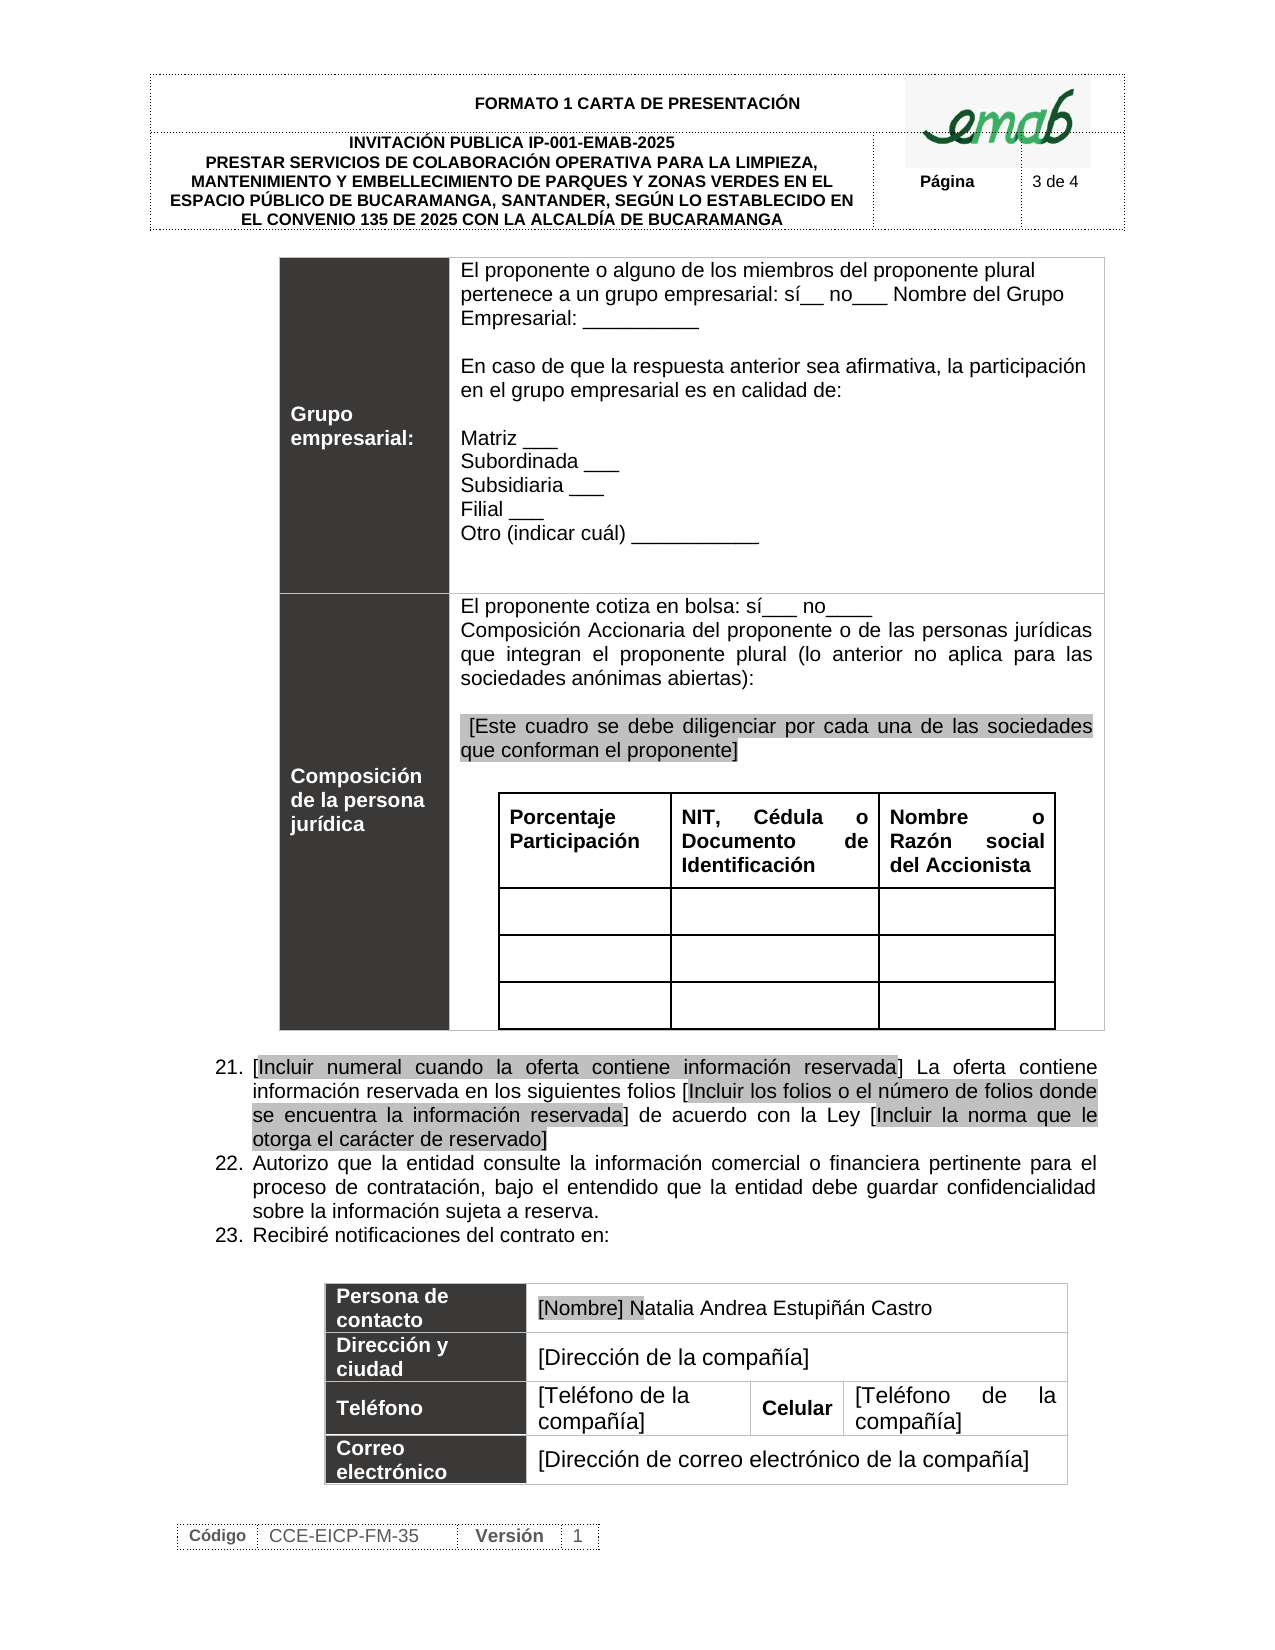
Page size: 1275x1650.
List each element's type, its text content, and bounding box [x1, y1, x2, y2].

table_cell Composición de la persona jurídica [280, 594, 449, 1030]
table_cell El proponente cotiza en bolsa: sí___ no____ Composición Accionaria del proponente o de las personas jurídicas que integran el proponente plural (lo anterior no aplica para las sociedades anónimas abiertas): [Este cuadro se debe diligenciar por cada una de las sociedades que conforman el proponente] [450, 594, 1104, 1030]
list [Incluir numeral cuando la oferta contiene información reservada] La oferta contiene información reservada en los siguientes folios [Incluir los folios o el número de folios donde se encuentra la información reservada] de acuerdo con la Ley [Incluir la norma que le otorga el carácter de reservado] [215, 1055, 1098, 1151]
table_cell Correo electrónico [326, 1436, 526, 1483]
table_cell Grupo empresarial: [280, 258, 449, 593]
list Autorizo que la entidad consulte la información comercial o financiera pertinente para el proceso de contratación, bajo el entendido que la entidad debe guardar confidencialidad sobre la información sujeta a reserva. [215, 1151, 1098, 1222]
table_cell Teléfono [326, 1382, 526, 1434]
table_cell El proponente o alguno de los miembros del proponente plural pertenece a un grupo empresarial: sí__ no___ Nombre del Grupo Empresarial: __________ En caso de que la respuesta anterior sea afirmativa, la participación en el grupo empresarial es en calidad de: Matriz ___ Subordinada ___ Subsidiaria ___ Filial ___ Otro (indicar cuál) ___________ [450, 258, 1104, 593]
table_cell Celular [751, 1382, 843, 1434]
table_header [527, 1284, 1067, 1332]
picture [905, 73, 1092, 168]
list Recibiré notificaciones del contrato en: [215, 1222, 1098, 1246]
table_header Persona de contacto [326, 1284, 526, 1332]
table_cell Dirección y ciudad [326, 1333, 526, 1381]
